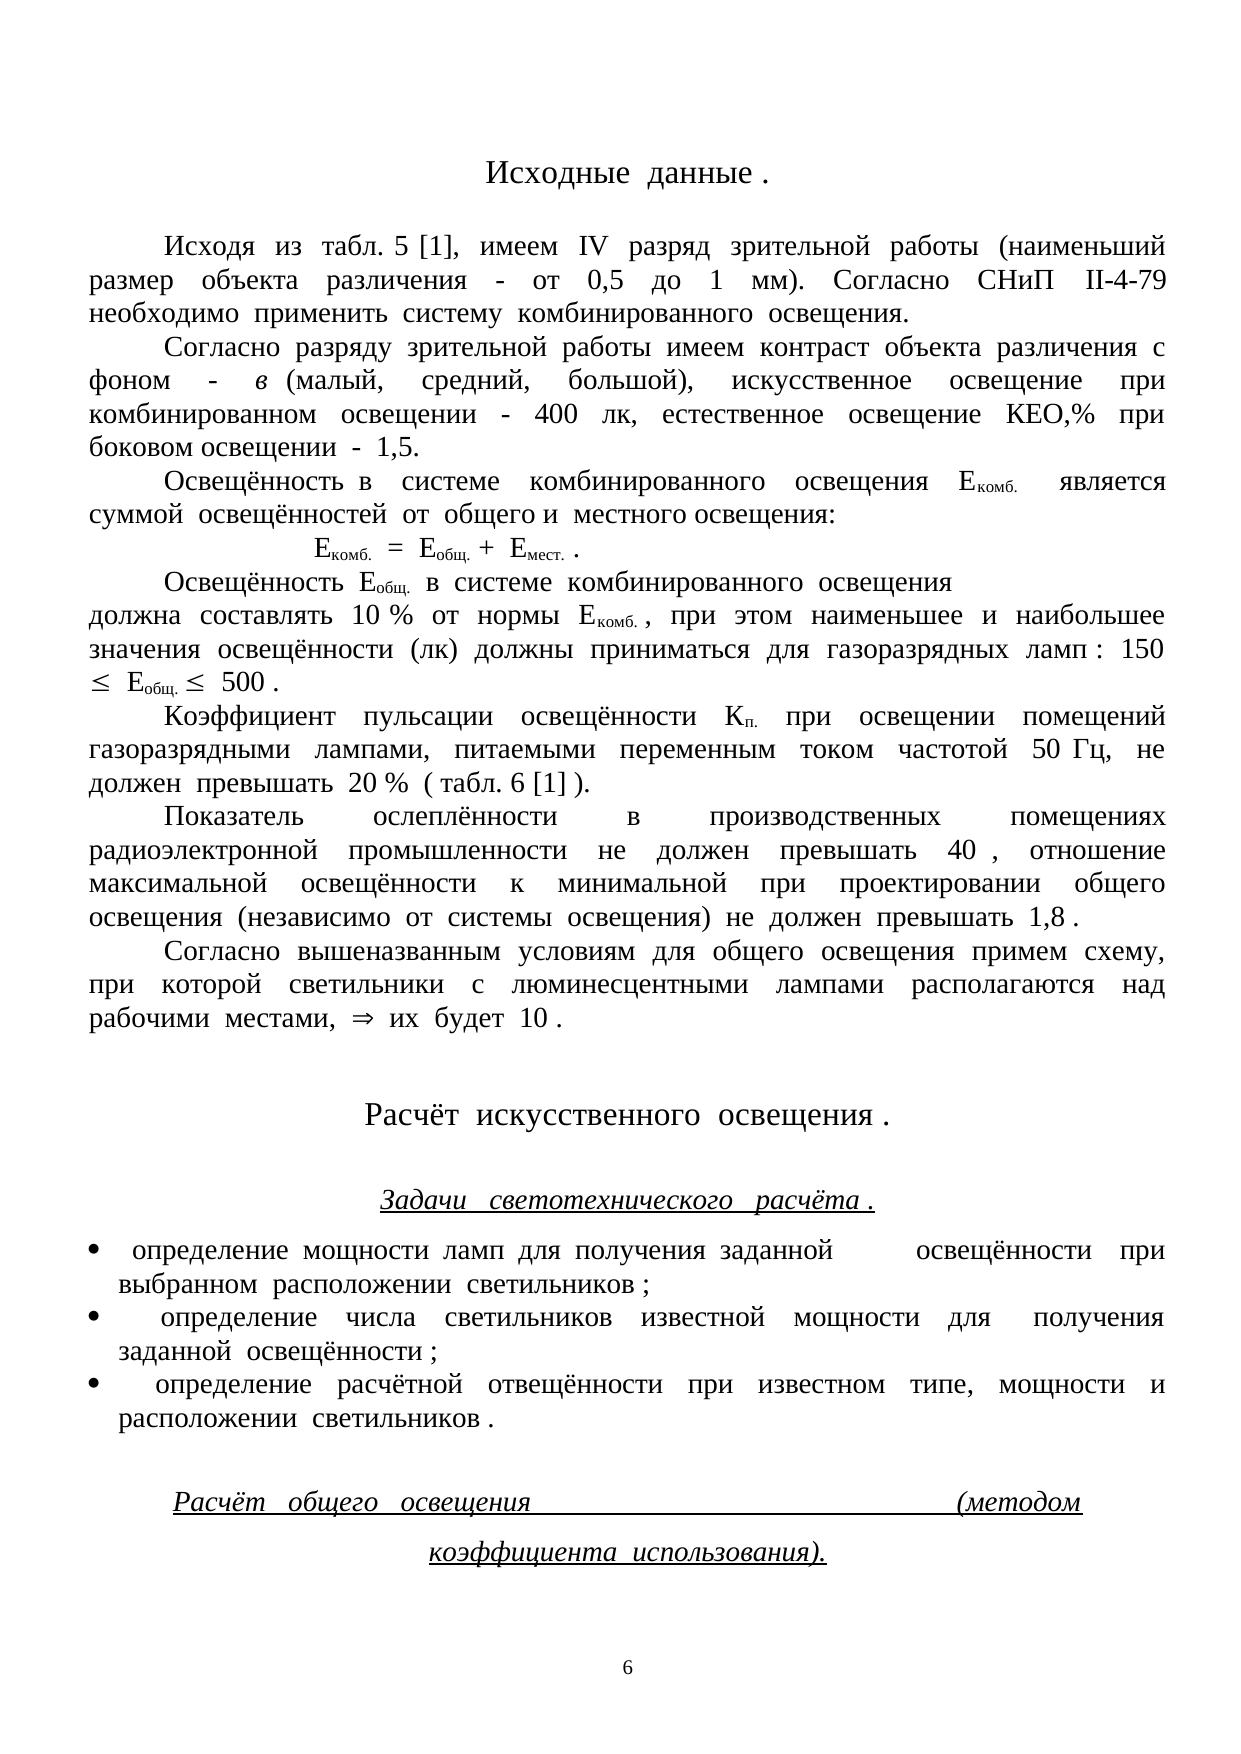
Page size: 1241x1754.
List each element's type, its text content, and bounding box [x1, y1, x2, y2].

text Освещённость Еобщ. в системе комбинированного освещения [89, 564, 1167, 597]
list определение числа светильников известной мощности для получения заданной освещённости ; [89, 1300, 1167, 1367]
list определение расчётной отвещённости при известном типе, мощности и расположении светильников . [89, 1367, 1167, 1434]
text Согласно разряду зрительной работы имеем контраст объекта различения с фоном - в (малый, средний, большой), искусственное освещение при комбинированном освещении - 400 лк, естественное освещение КЕО,% при боковом освещении - 1,5. [89, 329, 1167, 463]
text Освещённость в системе комбинированного освещения Екомб. является суммой освещённостей от общего и местного освещения: [89, 463, 1167, 530]
text Задачи светотехнического расчёта . [89, 1182, 1167, 1216]
text Показатель ослеплённости в производственных помещениях радиоэлектронной промышленности не должен превышать 40 , отношение максимальной освещённости к минимальной при проектировании общего освещения (независимо от системы освещения) не должен превышать 1,8 . [89, 799, 1167, 933]
text Исходя из табл. 5 [1], имеем IV разряд зрительной работы (наименьший размер объекта различения - от 0,5 до 1 мм). Согласно СНиП II-4-79 необходимо применить систему комбинированного освещения. [89, 228, 1167, 329]
text Исходные данные . [89, 152, 1167, 190]
text Екомб. = Еобщ. + Емест. . [89, 530, 1167, 564]
text должна составлять 10 % от нормы Екомб. , при этом наименьшее и наибольшее значения освещённости (лк) должны приниматься для газоразрядных ламп : 150 Еобщ. 500 . [89, 597, 1167, 698]
text Расчёт искусственного освещения . [89, 1094, 1167, 1132]
text Расчёт общего освещения (методом коэффициента использования). [89, 1484, 1167, 1568]
text Согласно вышеназванным условиям для общего освещения примем схему, при которой светильники с люминесцентными лампами располагаются над рабочими местами, их будет 10 . [89, 933, 1167, 1033]
list определение мощности ламп для получения заданной освещённости при выбранном расположении светильников ; [89, 1233, 1167, 1300]
text Коэффициент пульсации освещённости Кп. при освещении помещений газоразрядными лампами, питаемыми переменным током частотой 50 Гц, не должен превышать 20 % ( табл. 6 [1] ). [89, 698, 1167, 799]
